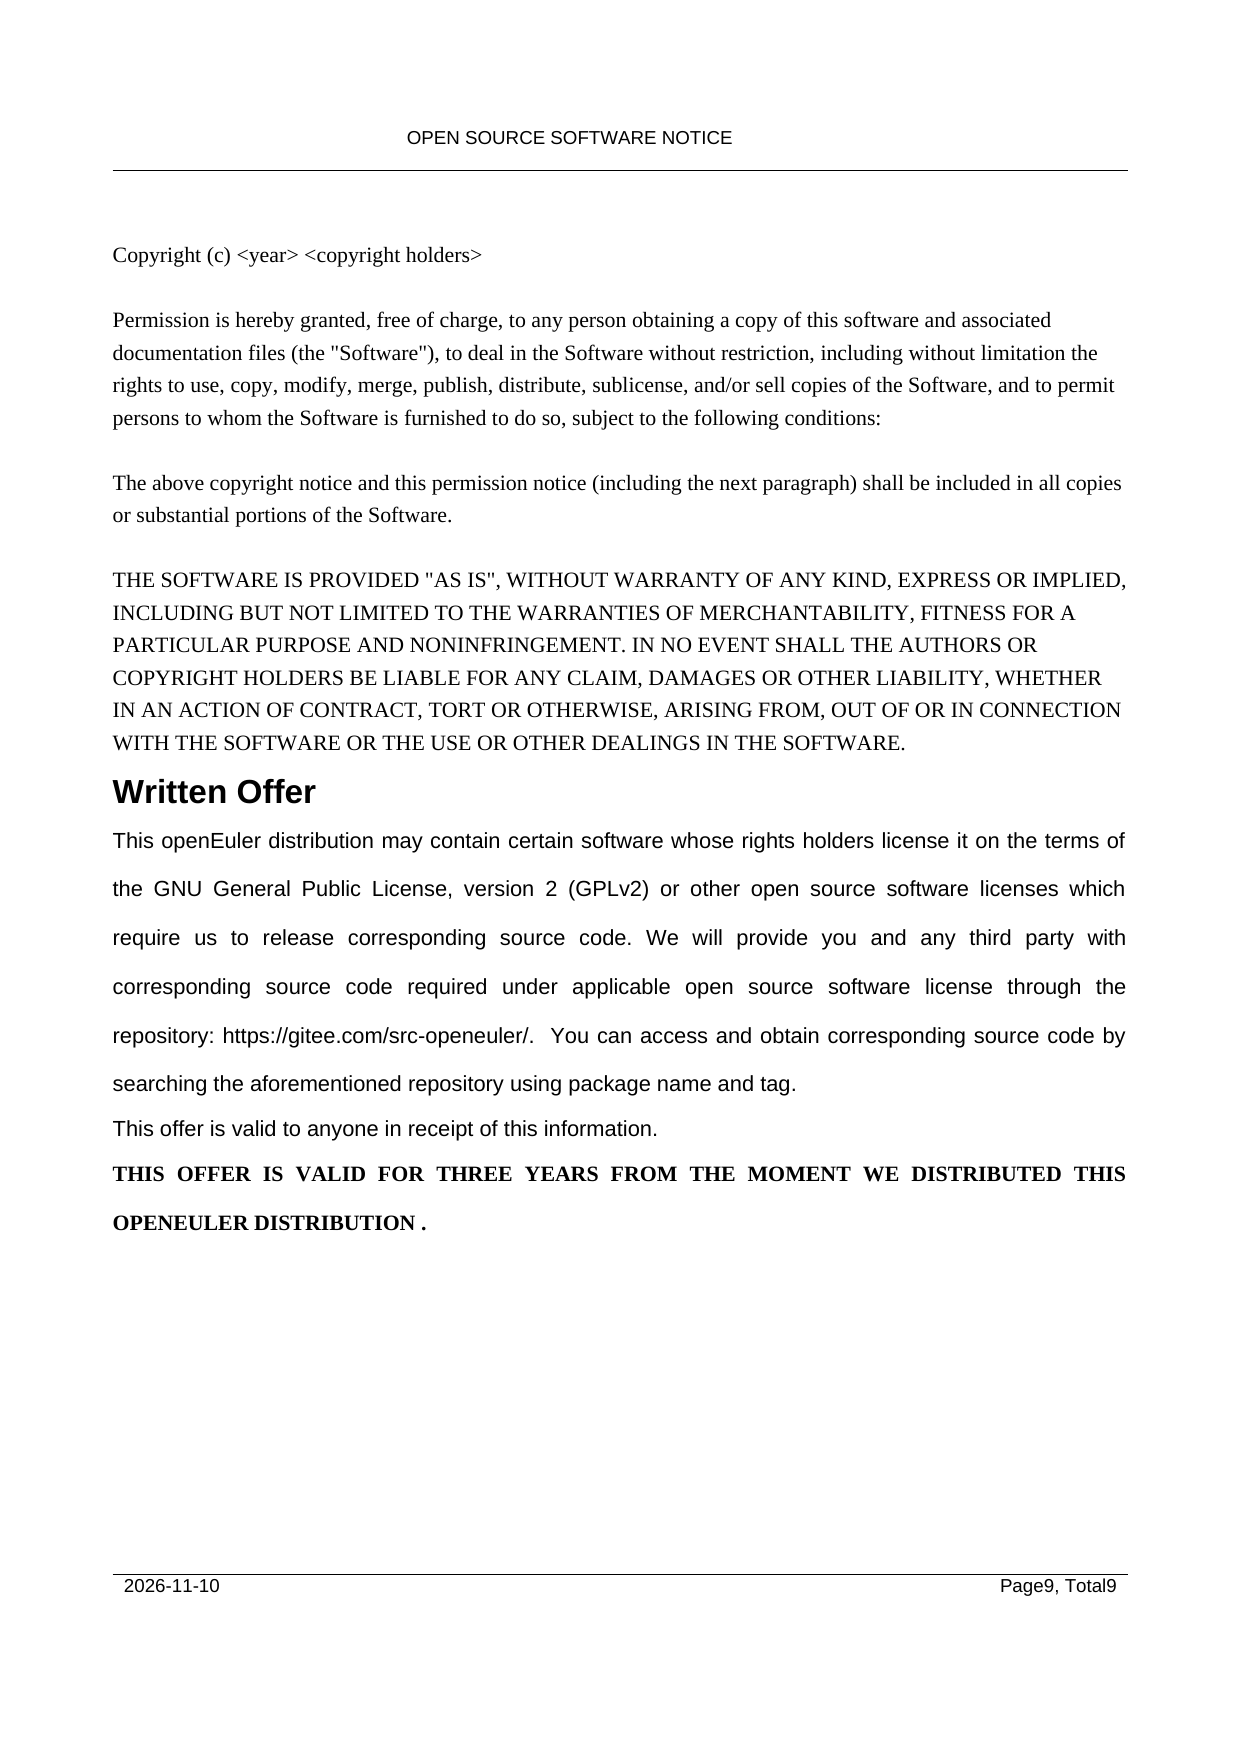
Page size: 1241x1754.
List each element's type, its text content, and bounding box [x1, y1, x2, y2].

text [112, 206, 1128, 759]
text Written Offer [112, 759, 1128, 824]
text This openEuler distribution may contain certain software whose rights holders license it on the terms of the GNU General Public License, version 2 (GPLv2) or other open source software licenses which require us to release corresponding source code. We will provide you and any third party with corresponding source code required under applicable open source software license through the repository: https://gitee.com/src-openeuler/. You can access and obtain corresponding source code by searching the aforementioned repository using package name and tag. [112, 824, 1128, 1100]
text This offer is valid to anyone in receipt of this information. [112, 1113, 1128, 1145]
text THIS OFFER IS VALID FOR THREE YEARS FROM THE MOMENT WE DISTRIBUTED THIS OPENEULER DISTRIBUTION . [112, 1158, 1128, 1239]
